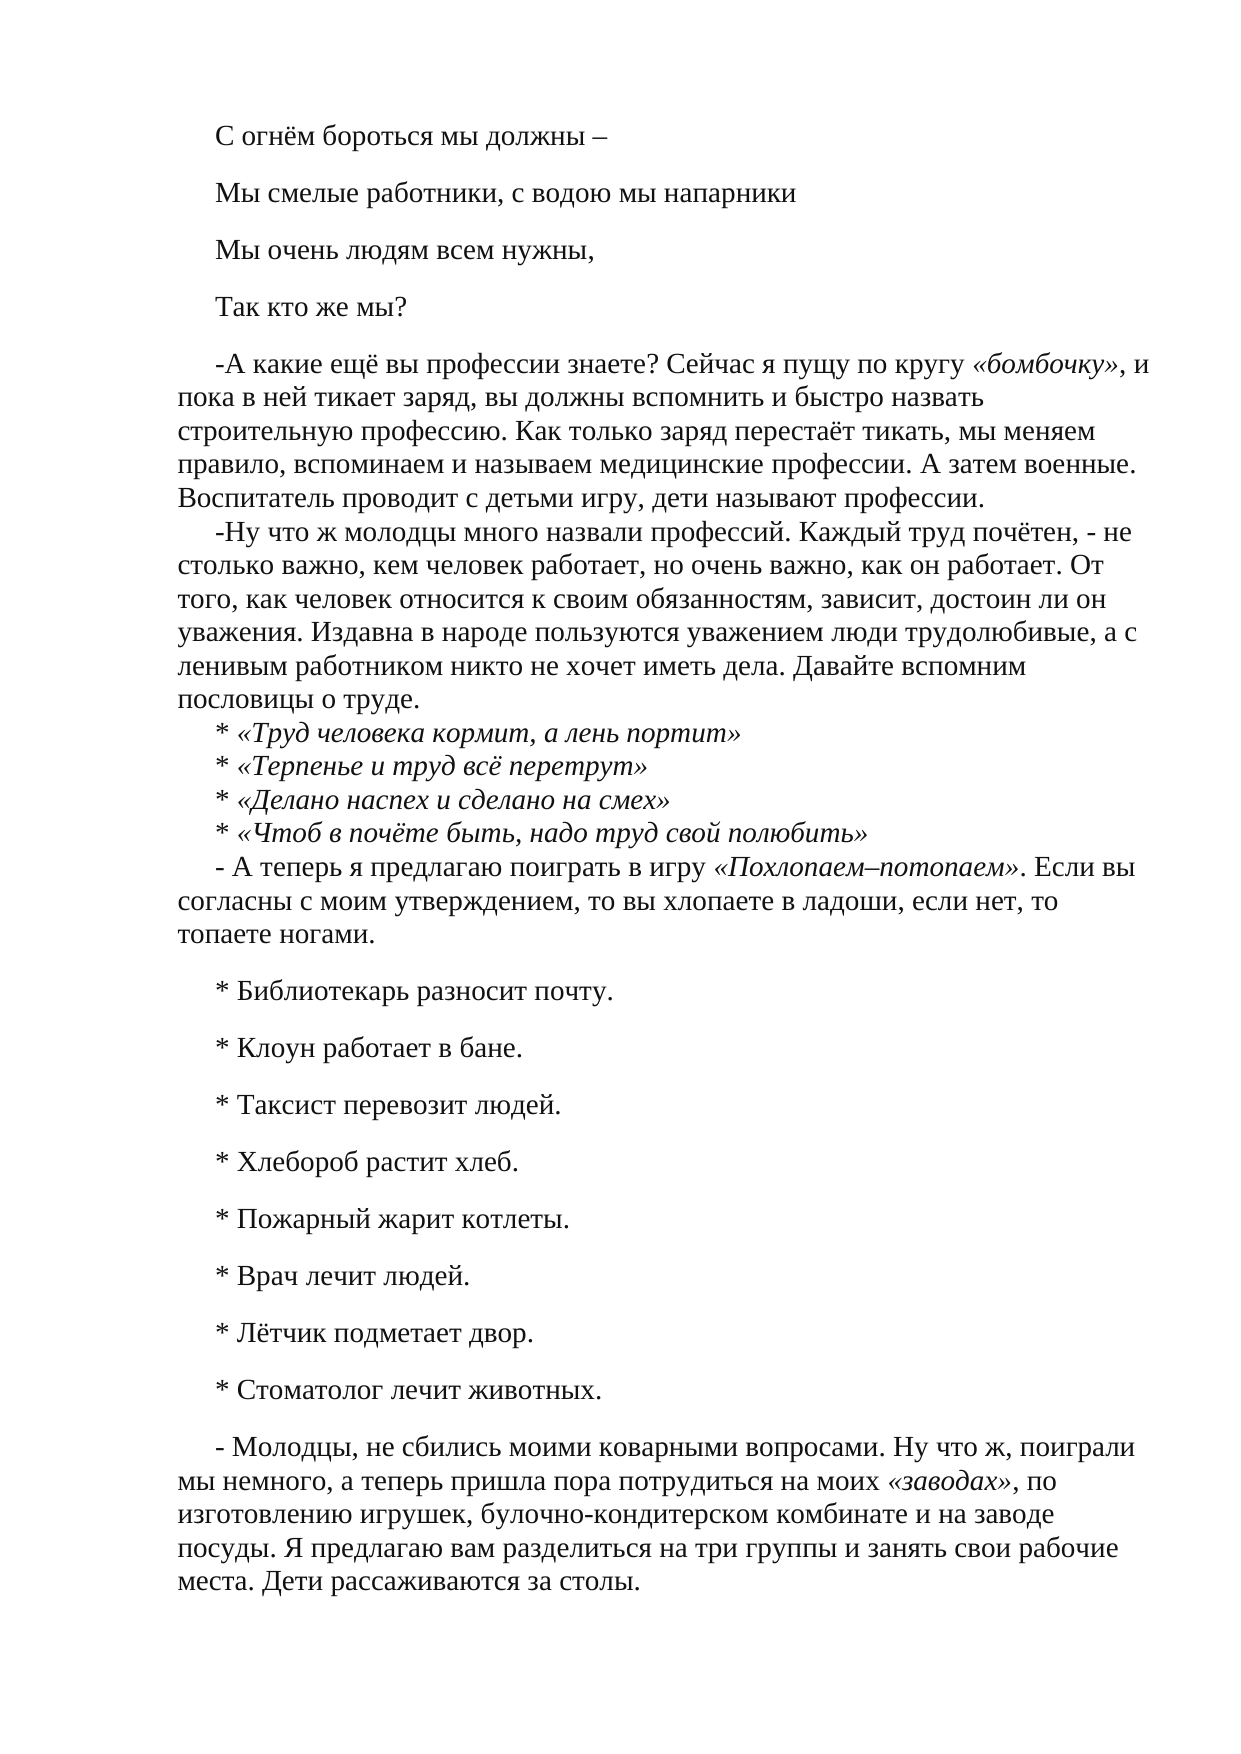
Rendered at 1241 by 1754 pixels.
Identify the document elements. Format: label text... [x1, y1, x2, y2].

text С огнём бороться мы должны – [177, 118, 1152, 152]
text Так кто же мы? [177, 289, 1152, 323]
text * «Делано наспех и сделано на смех» [177, 782, 1152, 816]
text * «Чтоб в почёте быть, надо труд свой полюбить» [177, 816, 1152, 849]
text * Библиотекарь разносит почту. [177, 973, 1152, 1007]
text * Врач лечит людей. [177, 1258, 1152, 1292]
text * Клоун работает в бане. [177, 1030, 1152, 1064]
text -А какие ещё вы профессии знаете? Сейчас я пущу по кругу «бомбочку», и пока в ней тикает заряд, вы должны вспомнить и быстро назвать строительную профессию. Как только заряд перестаёт тикать, мы меняем правило, вспоминаем и называем медицинские профессии. А затем военные. Воспитатель проводит с детьми игру, дети называют профессии. [177, 346, 1152, 514]
text Мы смелые работники, с водою мы напарники [177, 175, 1152, 209]
text Мы очень людям всем нужны, [177, 232, 1152, 266]
text * Таксист перевозит людей. [177, 1087, 1152, 1121]
text * Стоматолог лечит животных. [177, 1372, 1152, 1406]
text - А теперь я предлагаю поиграть в игру «Похлопаем–потопаем». Если вы согласны с моим утверждением, то вы хлопаете в ладоши, если нет, то топаете ногами. [177, 849, 1152, 950]
text * «Труд человека кормит, а лень портит» [177, 715, 1152, 748]
text -Ну что ж молодцы много назвали профессий. Каждый труд почётен, - не столько важно, кем человек работает, но очень важно, как он работает. От того, как человек относится к своим обязанностям, зависит, достоин ли он уважения. Издавна в народе пользуются уважением люди трудолюбивые, а с ленивым работником никто не хочет иметь дела. Давайте вспомним пословицы о труде. [177, 514, 1152, 715]
text * «Терпенье и труд всё перетрут» [177, 748, 1152, 782]
text - Молодцы, не сбились моими коварными вопросами. Ну что ж, поиграли мы немного, а теперь пришла пора потрудиться на моих «заводах», по изготовлению игрушек, булочно-кондитерском комбинате и на заводе посуды. Я предлагаю вам разделиться на три группы и занять свои рабочие места. Дети рассаживаются за столы. [177, 1429, 1152, 1597]
text * Лётчик подметает двор. [177, 1315, 1152, 1349]
text * Пожарный жарит котлеты. [177, 1201, 1152, 1235]
text * Хлебороб растит хлеб. [177, 1144, 1152, 1178]
